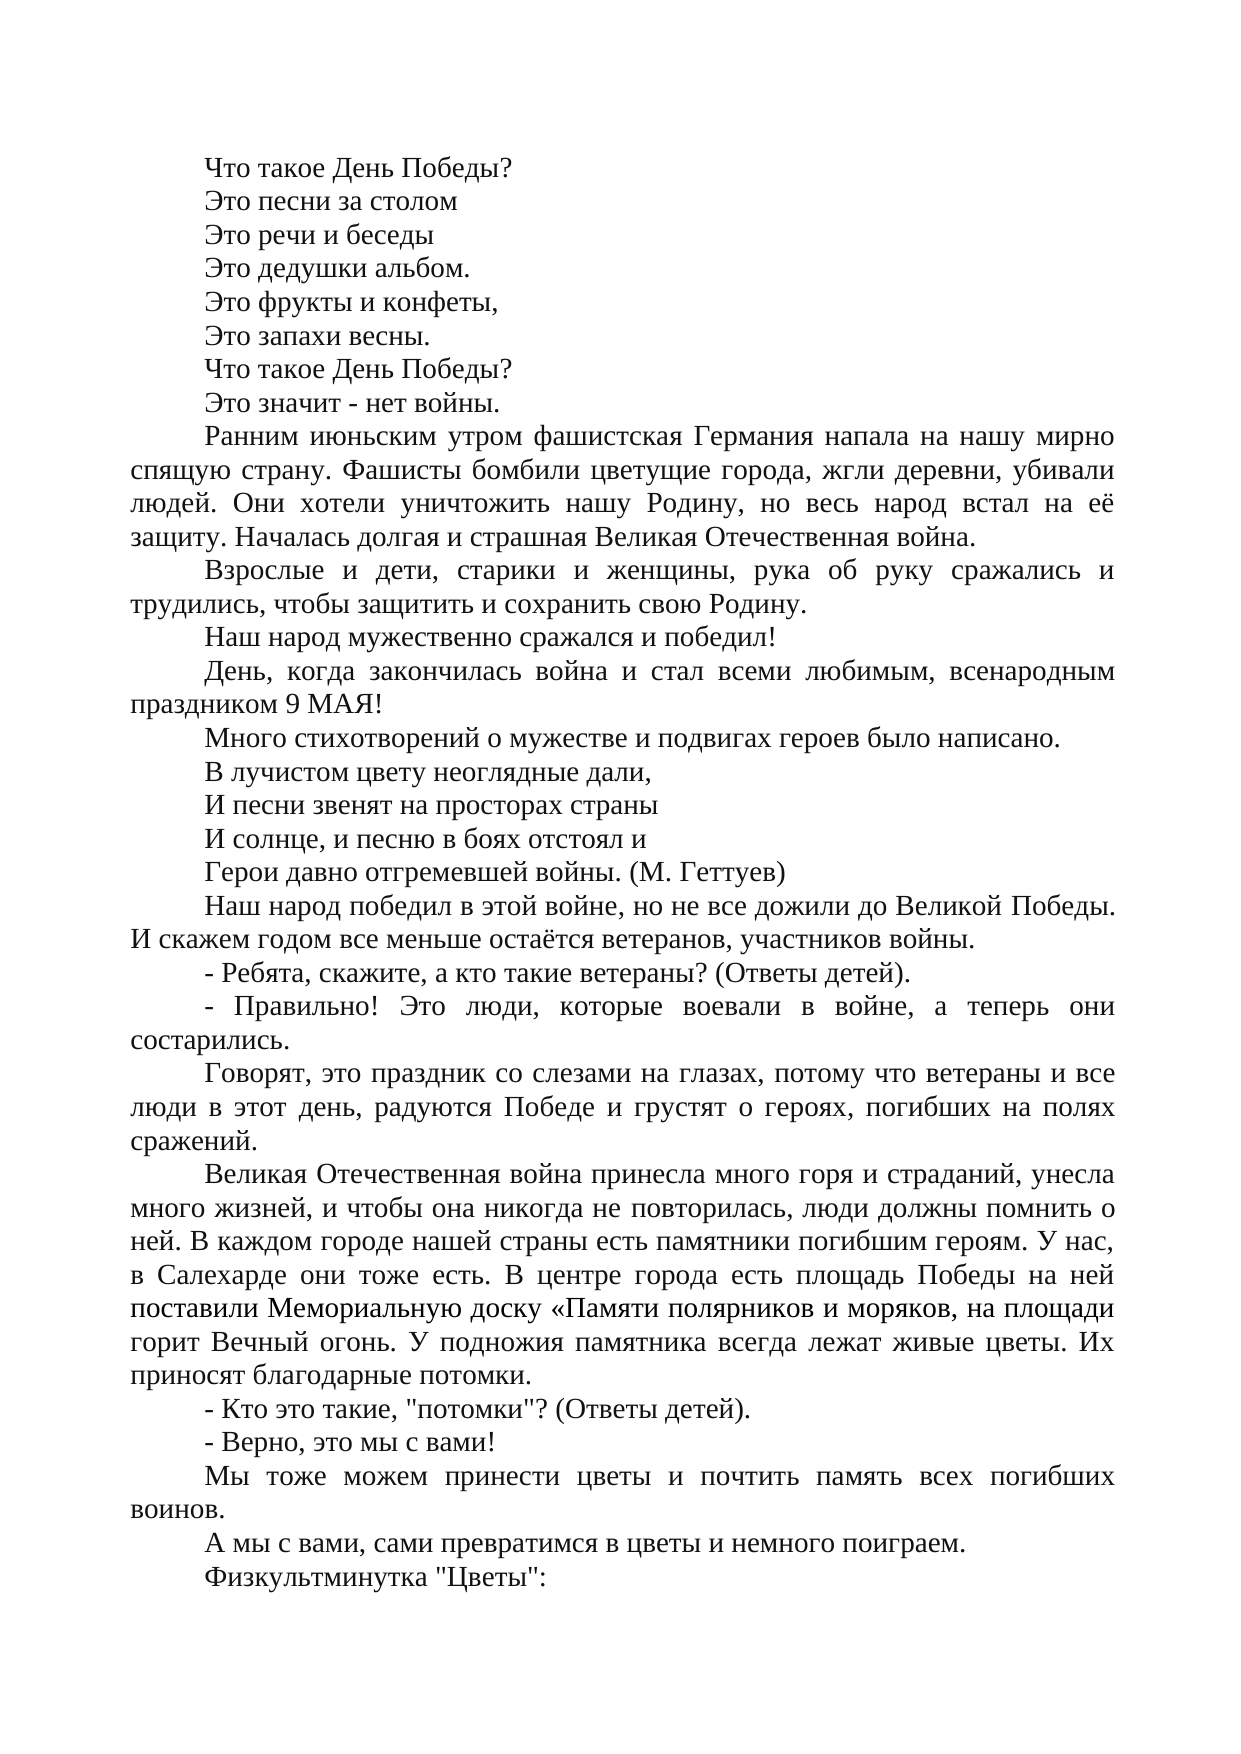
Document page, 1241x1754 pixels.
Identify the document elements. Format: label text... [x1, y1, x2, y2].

text Говорят, это праздник со слезами на глазах, потому что ветераны и все люди в этот день, радуются Победе и грустят о героях, погибших на полях сражений. [130, 1056, 1116, 1156]
text Это значит - нет войны. [130, 385, 1116, 418]
text А мы с вами, сами превратимся в цветы и немного поиграем. [130, 1525, 1116, 1559]
text Это фрукты и конфеты, [130, 284, 1116, 318]
text И песни звенят на просторах страны [130, 787, 1116, 821]
text И солнце, и песню в боях отстоял и [130, 821, 1116, 854]
text Герои давно отгремевшей войны. (М. Геттуев) [130, 854, 1116, 888]
text - Кто это такие, "потомки"? (Ответы детей). [130, 1391, 1116, 1424]
text Это речи и беседы [130, 217, 1116, 251]
text Что такое День Победы? [130, 351, 1116, 385]
text - Ребята, скажите, а кто такие ветераны? (Ответы детей). [130, 955, 1116, 988]
text Наш народ мужественно сражался и победил! [130, 619, 1116, 653]
text Физкультминутка "Цветы": [130, 1559, 1116, 1592]
text Это запахи весны. [130, 318, 1116, 351]
text В лучистом цвету неоглядные дали, [130, 754, 1116, 787]
text - Верно, это мы с вами! [130, 1424, 1116, 1458]
text Ранним июньским утром фашистская Германия напала на нашу мирно спящую страну. Фашисты бомбили цветущие города, жгли деревни, убивали людей. Они хотели уничтожить нашу Родину, но весь народ встал на её защиту. Началась долгая и страшная Великая Отечественная война. [130, 418, 1116, 552]
text Что такое День Победы? [130, 150, 1116, 183]
text Наш народ победил в этой войне, но не все дожили до Великой Победы. И скажем годом все меньше остаётся ветеранов, участников войны. [130, 888, 1116, 955]
text Много стихотворений о мужестве и подвигах героев было написано. [130, 720, 1116, 754]
text Великая Отечественная война принесла много горя и страданий, унесла много жизней, и чтобы она никогда не повторилась, люди должны помнить о ней. В каждом городе нашей страны есть памятники погибшим героям. У нас, в Салехарде они тоже есть. В центре города есть площадь Победы на ней поставили Мемориальную доску «Памяти полярников и моряков, на площади горит Вечный огонь. У подножия памятника всегда лежат живые цветы. Их приносят благодарные потомки. [130, 1156, 1116, 1391]
text Это песни за столом [130, 183, 1116, 217]
text Мы тоже можем принести цветы и почтить память всех погибших воинов. [130, 1458, 1116, 1525]
text День, когда закончилась война и стал всеми любимым, всенародным праздником 9 МАЯ! [130, 653, 1116, 720]
text - Правильно! Это люди, которые воевали в войне, а теперь они состарились. [130, 988, 1116, 1056]
text Взрослые и дети, старики и женщины, рука об руку сражались и трудились, чтобы защитить и сохранить свою Родину. [130, 552, 1116, 619]
text Это дедушки альбом. [130, 251, 1116, 284]
